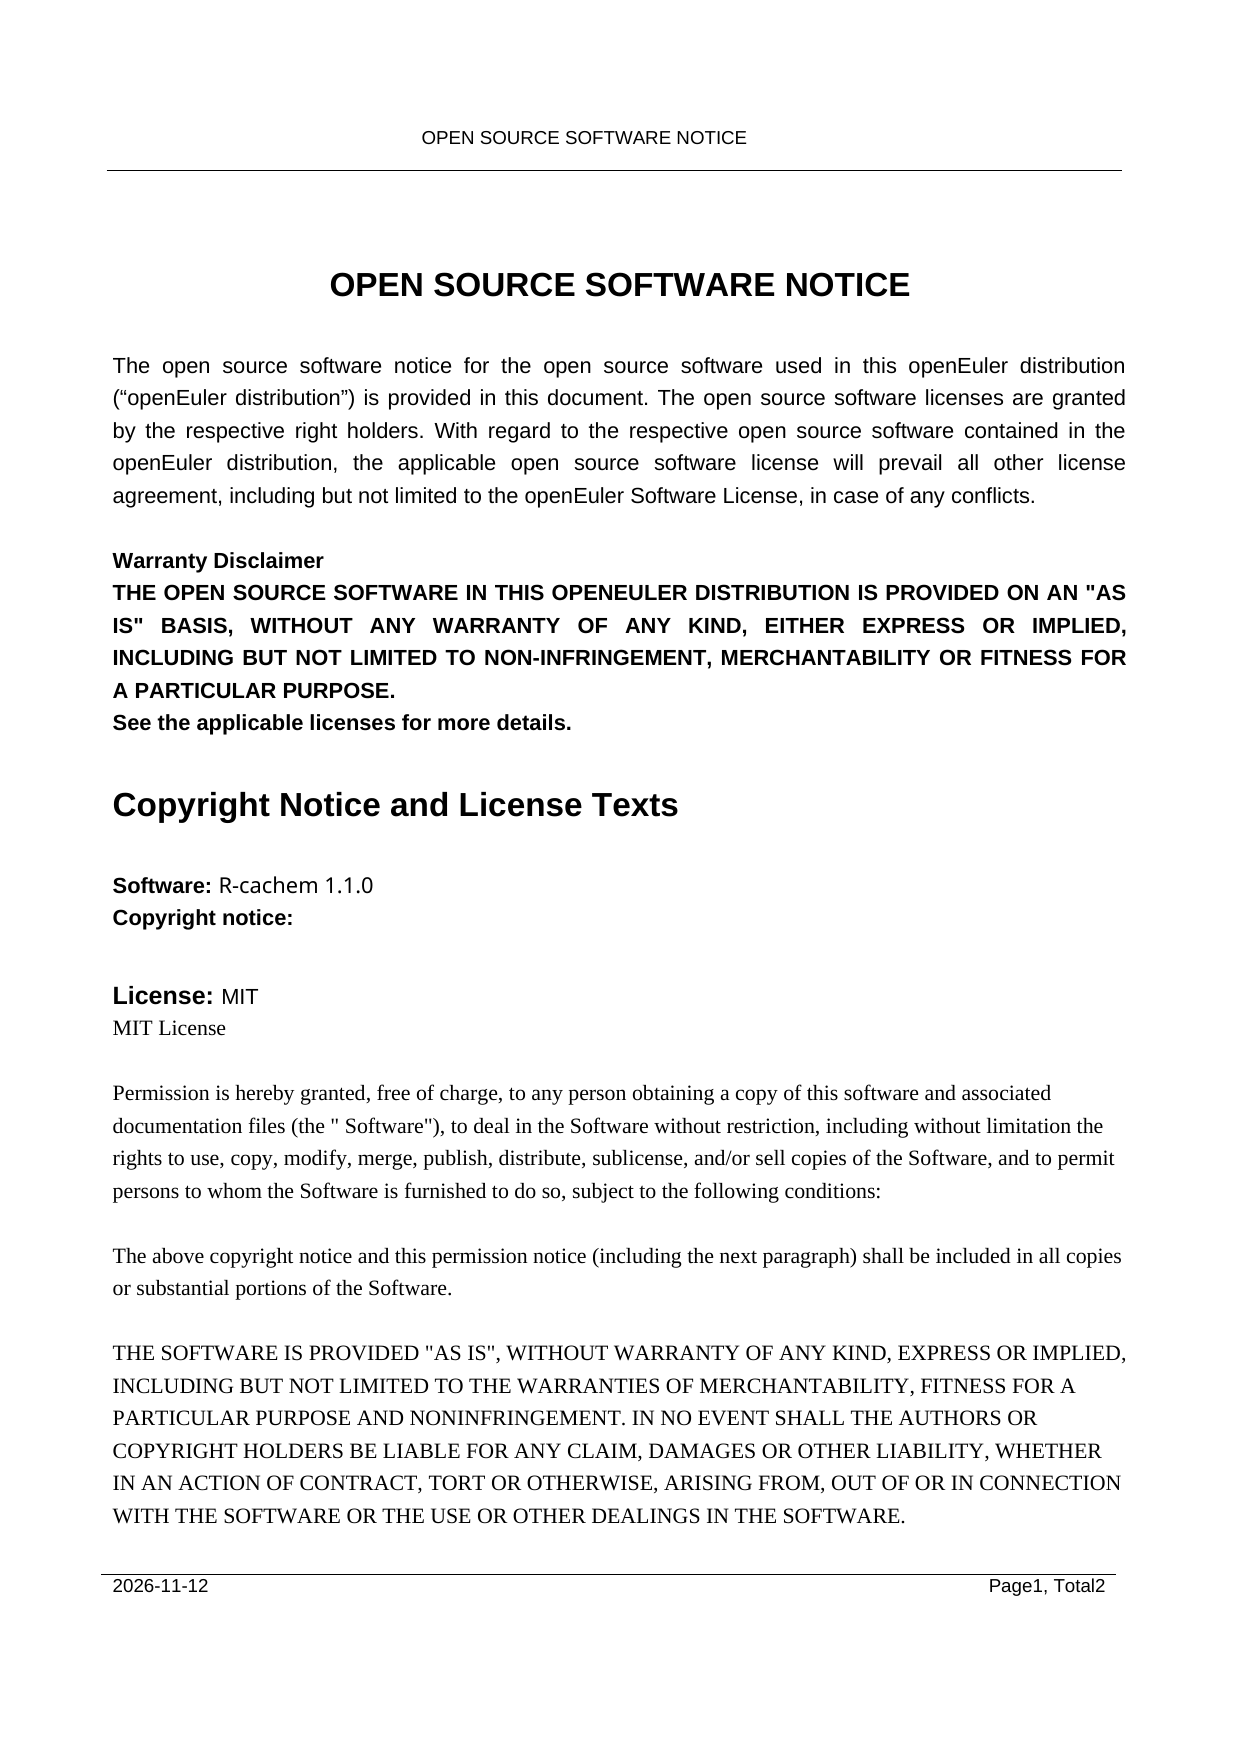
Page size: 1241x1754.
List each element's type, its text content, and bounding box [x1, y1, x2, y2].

text Copyright notice: [112, 901, 1128, 934]
text Warranty Disclaimer [112, 544, 1128, 576]
text THE OPEN SOURCE SOFTWARE IN THIS OPENEULER DISTRIBUTION IS PROVIDED ON AN "AS IS" BASIS, WITHOUT ANY WARRANTY OF ANY KIND, EITHER EXPRESS OR IMPLIED, INCLUDING BUT NOT LIMITED TO NON-INFRINGEMENT, MERCHANTABILITY OR FITNESS FOR A PARTICULAR PURPOSE. See the applicable licenses for more details. [112, 576, 1128, 739]
title Software: R-cachem 1.1.0 [112, 869, 1128, 901]
text License: MIT [112, 979, 1128, 1012]
text OPEN SOURCE SOFTWARE NOTICE [112, 251, 1128, 316]
text MIT License Permission is hereby granted, free of charge, to any person obtaining a copy of this software and associated documentation files (the " Software"), to deal in the Software without restriction, including without limitation the rights to use, copy, modify, merge, publish, distribute, sublicense, and/or sell copies of the Software, and to permit persons to whom the Software is furnished to do so, subject to the following conditions: The above copyright notice and this permission notice (including the next paragraph) shall be included in all copies or substantial portions of the Software. THE SOFTWARE IS PROVIDED "AS IS", WITHOUT WARRANTY OF ANY KIND, EXPRESS OR IMPLIED, INCLUDING BUT NOT LIMITED TO THE WARRANTIES OF MERCHANTABILITY, FITNESS FOR A PARTICULAR PURPOSE AND NONINFRINGEMENT. IN NO EVENT SHALL THE AUTHORS OR COPYRIGHT HOLDERS BE LIABLE FOR ANY CLAIM, DAMAGES OR OTHER LIABILITY, WHETHER IN AN ACTION OF CONTRACT, TORT OR OTHERWISE, ARISING FROM, OUT OF OR IN CONNECTION WITH THE SOFTWARE OR THE USE OR OTHER DEALINGS IN THE SOFTWARE. [112, 1012, 1128, 1564]
text The open source software notice for the open source software used in this openEuler distribution (“openEuler distribution”) is provided in this document. The open source software licenses are granted by the respective right holders. With regard to the respective open source software contained in the openEuler distribution, the applicable open source software license will prevail all other license agreement, including but not limited to the openEuler Software License, in case of any conflicts. [112, 349, 1128, 511]
text Copyright Notice and License Texts [112, 771, 1128, 836]
